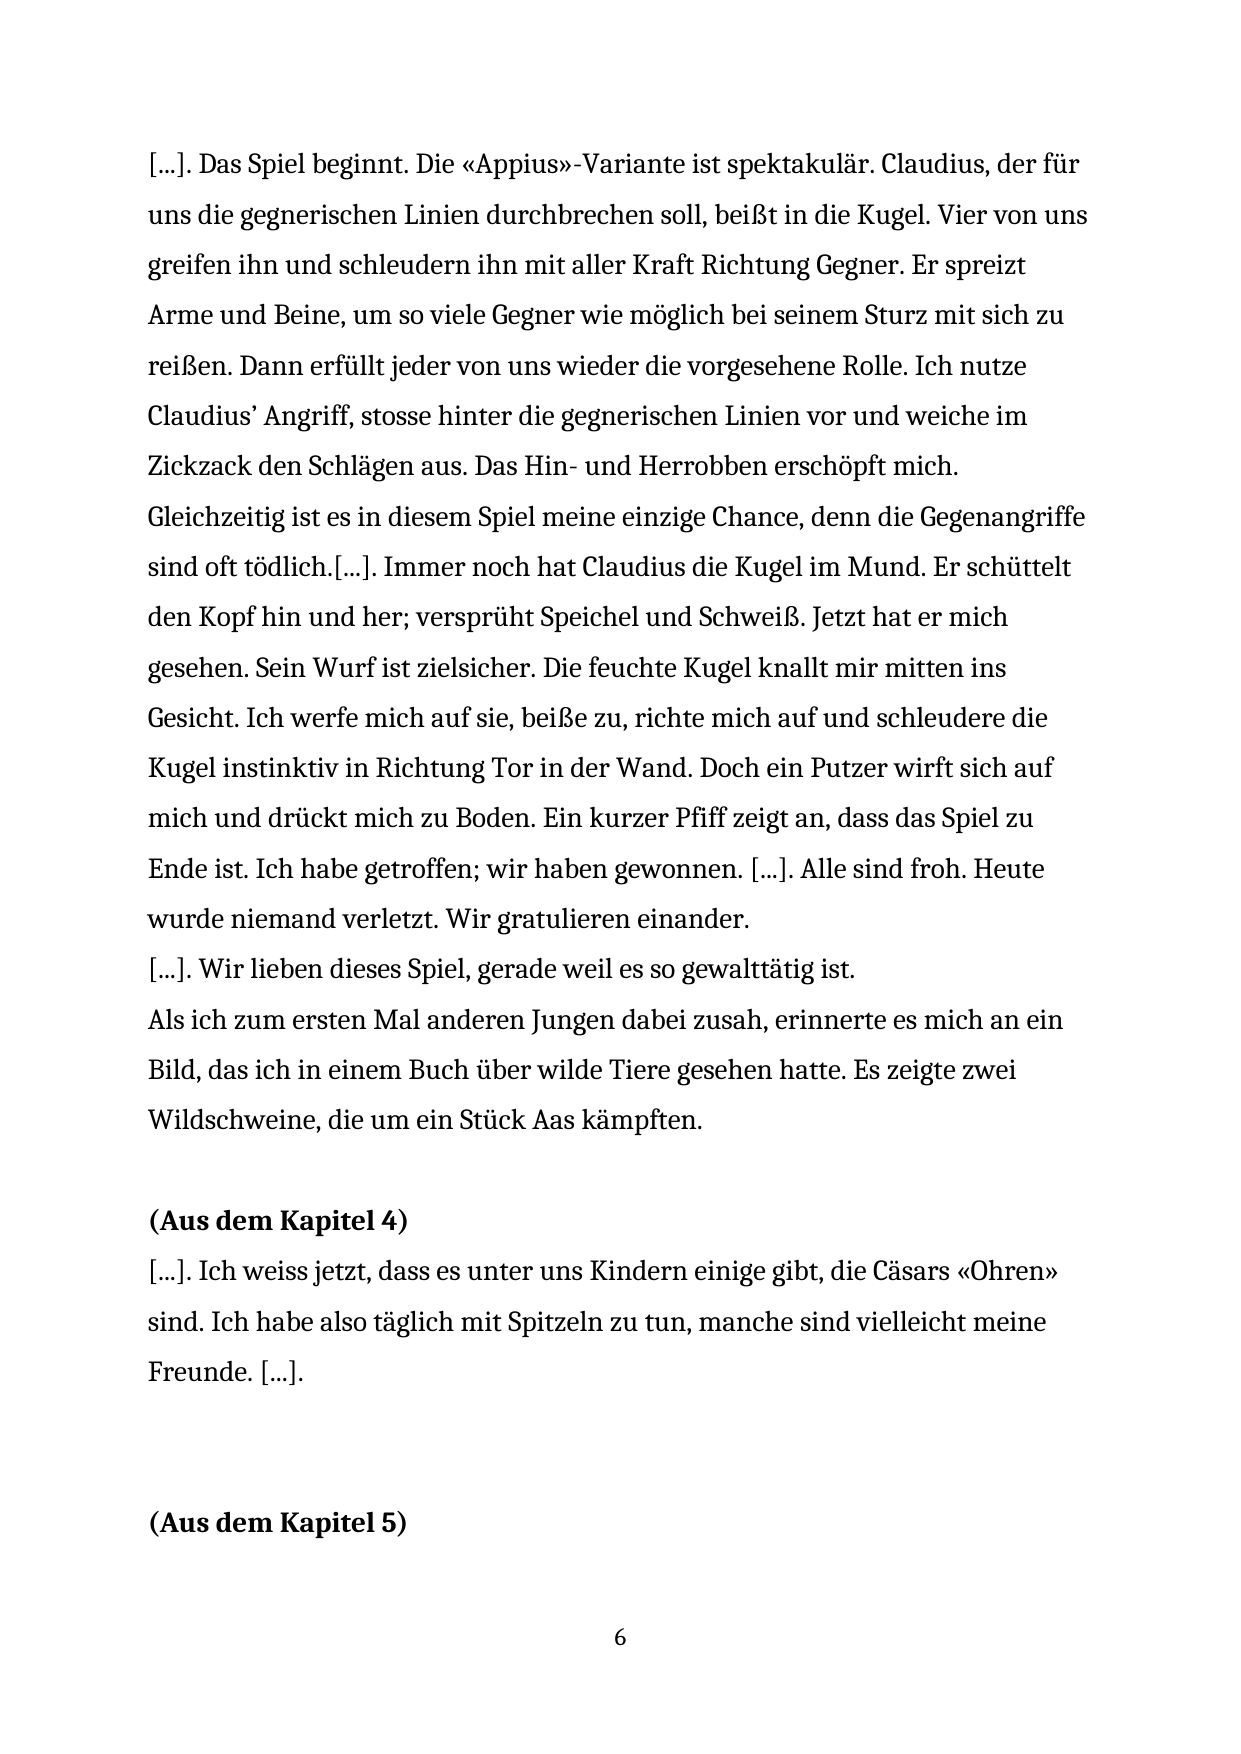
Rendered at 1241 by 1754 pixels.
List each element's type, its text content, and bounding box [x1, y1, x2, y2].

text [...]. Das Spiel beginnt. Die «Appius»-Variante ist spektakulär. Claudius, der für uns die gegnerischen Linien durchbrechen soll, beißt in die Kugel. Vier von uns greifen ihn und schleudern ihn mit aller Kraft Richtung Gegner. Er spreizt Arme und Beine, um so viele Gegner wie möglich bei seinem Sturz mit sich zu reißen. Dann erfüllt jeder von uns wieder die vorgesehene Rolle. Ich nutze Claudius’ Angriff, stosse hinter die gegnerischen Linien vor und weiche im Zickzack den Schlägen aus. Das Hin- und Herrobben erschöpft mich. Gleichzeitig ist es in diesem Spiel meine einzige Chance, denn die Gegenangriffe sind oft tödlich.[...]. Immer noch hat Claudius die Kugel im Mund. Er schüttelt den Kopf hin und her; versprüht Speichel und Schweiß. Jetzt hat er mich gesehen. Sein Wurf ist zielsicher. Die feuchte Kugel knallt mir mitten ins Gesicht. Ich werfe mich auf sie, beiße zu, richte mich auf und schleudere die Kugel instinktiv in Richtung Tor in der Wand. Doch ein Putzer wirft sich auf mich und drückt mich zu Boden. Ein kurzer Pfiff zeigt an, dass das Spiel zu Ende ist. Ich habe getroffen; wir haben gewonnen. [...]. Alle sind froh. Heute wurde niemand verletzt. Wir gratulieren einander. [148, 148, 1093, 936]
text [...]. Wir lieben dieses Spiel, gerade weil es so gewalttätig ist. [148, 953, 1093, 986]
text (Aus dem Kapitel 5) [148, 1506, 1093, 1539]
text Als ich zum ersten Mal anderen Jungen dabei zusah, erinnerte es mich an ein Bild, das ich in einem Buch über wilde Tiere gesehen hatte. Es zeigte zwei Wildschweine, die um ein Stück Aas kämpften. [148, 1003, 1093, 1137]
text (Aus dem Kapitel 4) [148, 1204, 1093, 1238]
text [...]. Ich weiss jetzt, dass es unter uns Kindern einige gibt, die Cäsars «Ohren» sind. Ich habe also täglich mit Spitzeln zu tun, manche sind vielleicht meine Freunde. [...]. [148, 1254, 1093, 1389]
